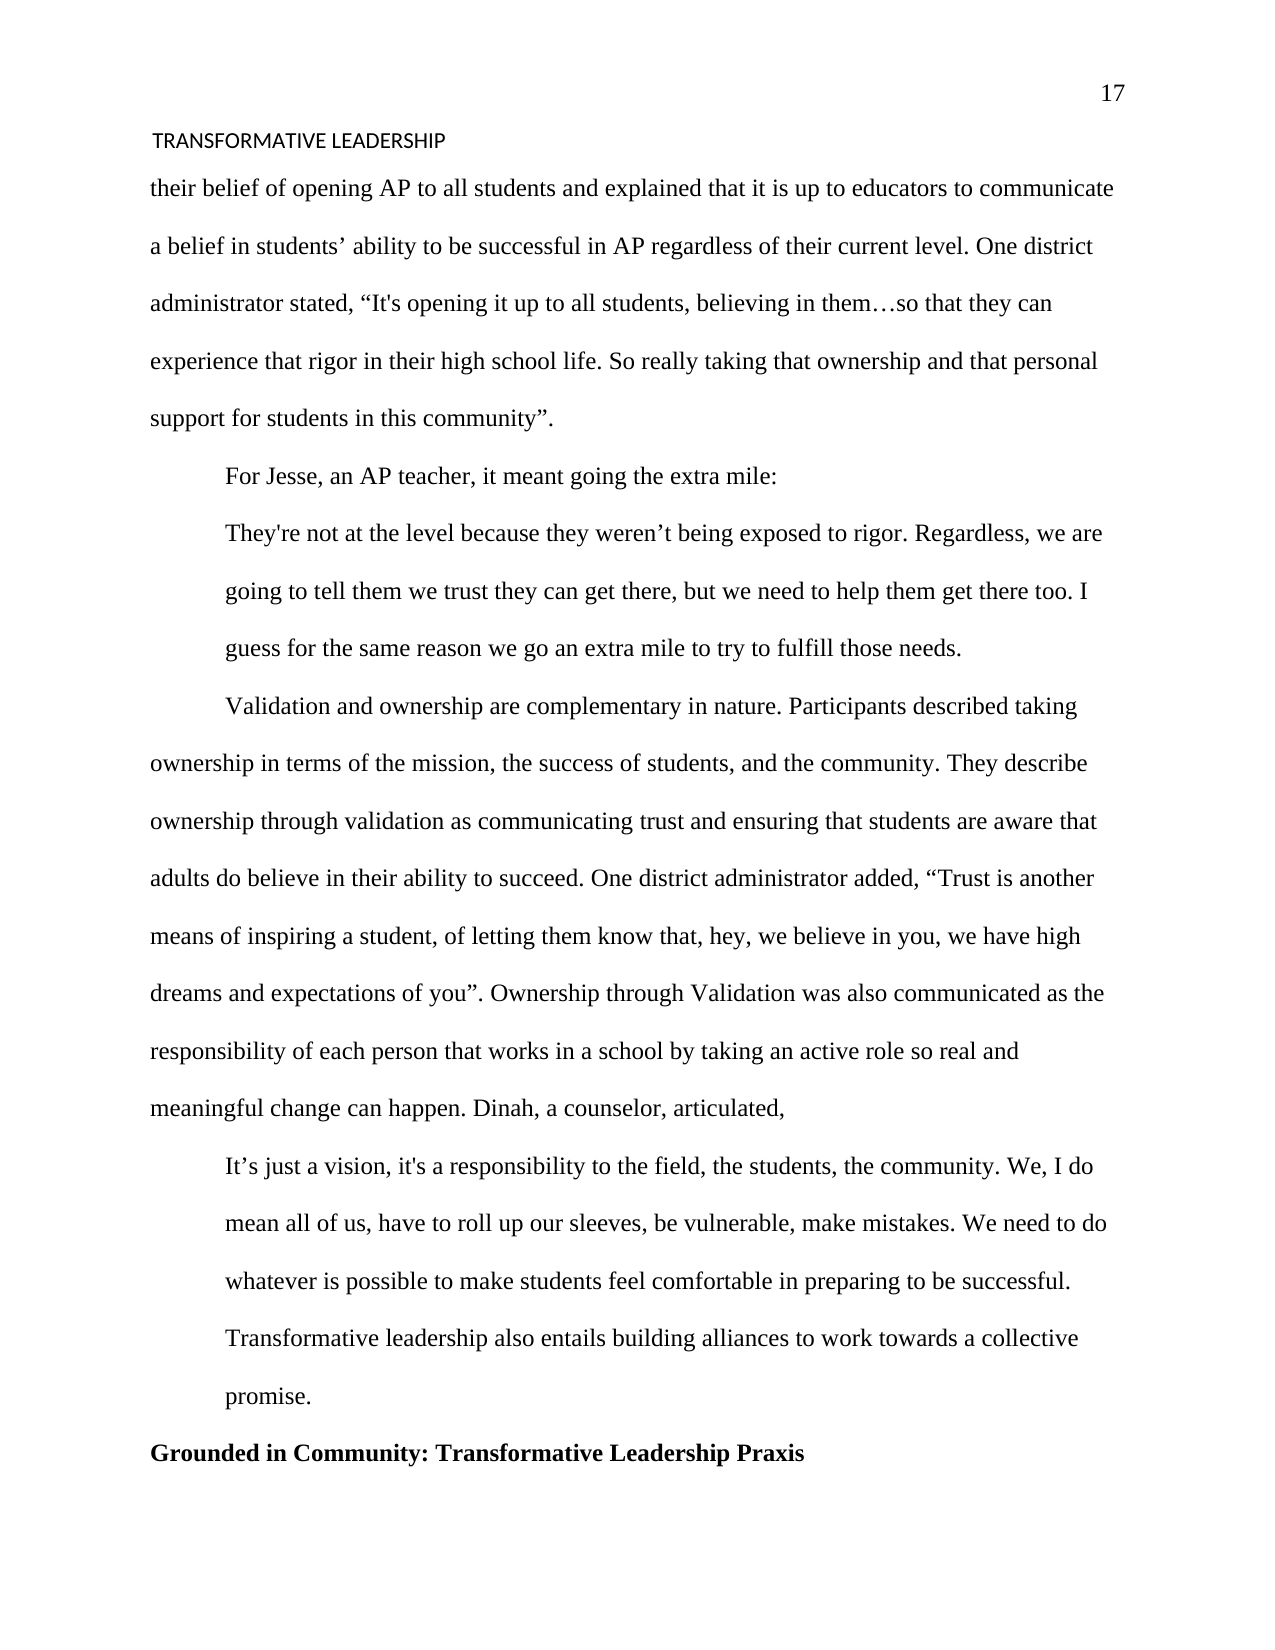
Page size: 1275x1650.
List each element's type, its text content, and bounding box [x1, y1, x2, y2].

text Transformative leadership also entails building alliances to work towards a collective promise. [225, 1323, 1125, 1409]
text For Jesse, an AP teacher, it meant going the extra mile: [150, 461, 1125, 489]
text They're not at the level because they weren’t being exposed to rigor. Regardless, we are going to tell them we trust they can get there, but we need to help them get there too. I guess for the same reason we go an extra mile to try to fulfill those needs. [225, 518, 1125, 662]
text Grounded in Community: Transformative Leadership Praxis [150, 1438, 1125, 1467]
text It’s just a vision, it's a responsibility to the field, the students, the community. We, I do mean all of us, have to roll up our sleeves, be vulnerable, make mistakes. We need to do whatever is possible to make students feel comfortable in preparing to be successful. [225, 1151, 1125, 1294]
text Validation and ownership are complementary in nature. Participants described taking ownership in terms of the mission, the success of students, and the community. They describe ownership through validation as communicating trust and ensuring that students are aware that adults do believe in their ability to succeed. One district administrator added, “Trust is another means of inspiring a student, of letting them know that, hey, we believe in you, we have high dreams and expectations of you”. Ownership through Validation was also communicated as the responsibility of each person that works in a school by taking an active role so real and meaningful change can happen. Dinah, a counselor, articulated, [150, 691, 1125, 1122]
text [150, 173, 1125, 432]
